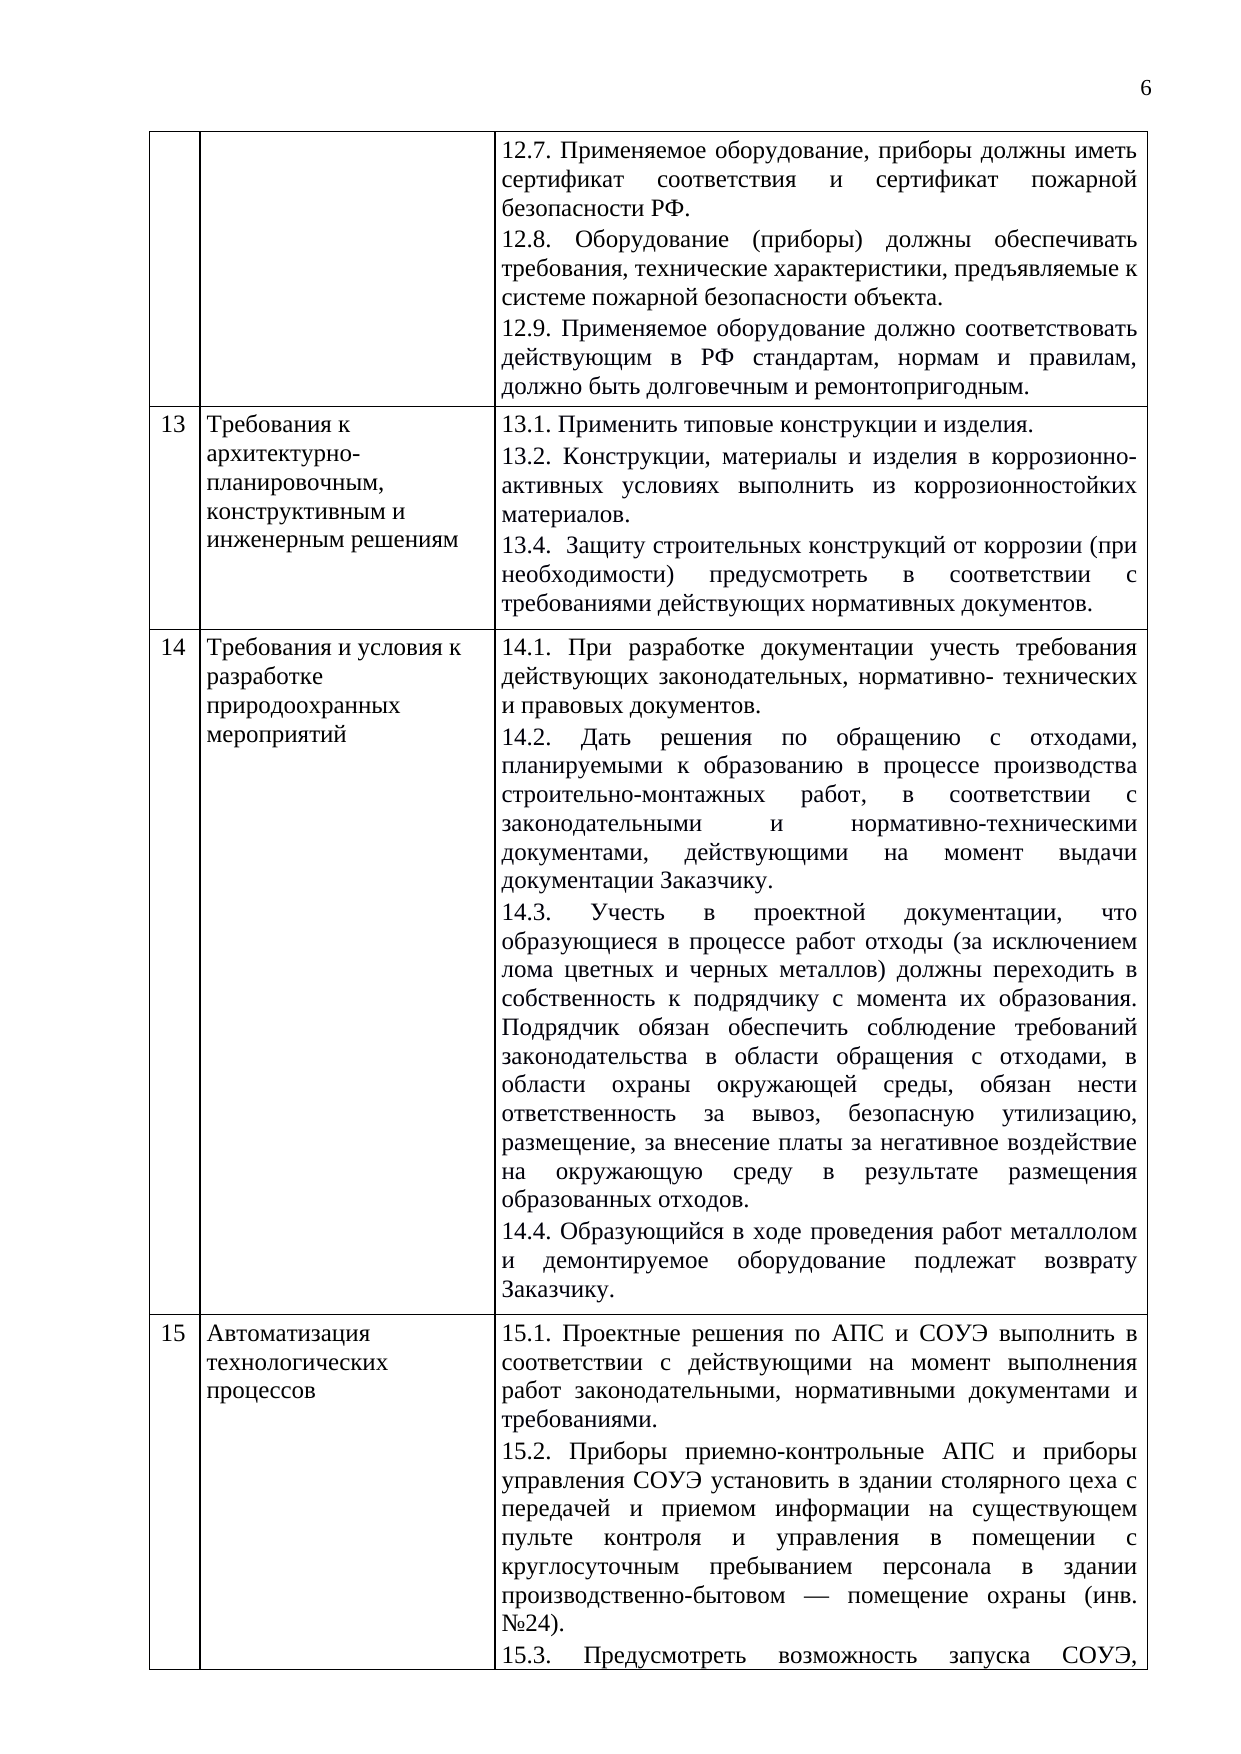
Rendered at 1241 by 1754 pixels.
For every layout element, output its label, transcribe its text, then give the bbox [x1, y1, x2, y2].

table_cell Требования и условия к разработке природоохранных мероприятий [201, 630, 494, 1314]
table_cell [496, 132, 1147, 406]
table_cell 14 [150, 630, 199, 1314]
table_cell Требования к архитектурно-планировочным, конструктивным и инженерным решениям [201, 407, 494, 628]
table_cell 12 [150, 132, 199, 406]
table_cell 13 [150, 407, 199, 628]
table_cell 14.1. При разработке документации учесть требования действующих законодательных, нормативно- технических и правовых документов. 14.2. Дать решения по обращению с отходами, планируемыми к образованию в процессе производства строительно-монтажных работ, в соответствии с законодательными и нормативно-техническими документами, действующими на момент выдачи документации Заказчику. 14.3. Учесть в проектной документации, что образующиеся в процессе работ отходы (за исключением лома цветных и черных металлов) должны переходить в собственность к подрядчику с момента их образования. Подрядчик обязан обеспечить соблюдение требований законодательства в области обращения с отходами, в области охраны окружающей среды, обязан нести ответственность за вывоз, безопасную утилизацию, размещение, за внесение платы за негативное воздействие на окружающую среду в результате размещения образованных отходов. 14.4. Образующийся в ходе проведения работ металлолом и демонтируемое оборудование подлежат возврату Заказчику. [496, 630, 1147, 1314]
table_cell 13.1. Применить типовые конструкции и изделия. 13.2. Конструкции, материалы и изделия в коррозионно-активных условиях выполнить из коррозионностойких материалов. 13.4. Защиту строительных конструкций от коррозии (при необходимости) предусмотреть в соответствии с требованиями действующих нормативных документов. [496, 407, 1147, 628]
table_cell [496, 1315, 1147, 1669]
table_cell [201, 132, 494, 406]
table_cell 15 [150, 1315, 199, 1669]
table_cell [201, 1315, 494, 1669]
